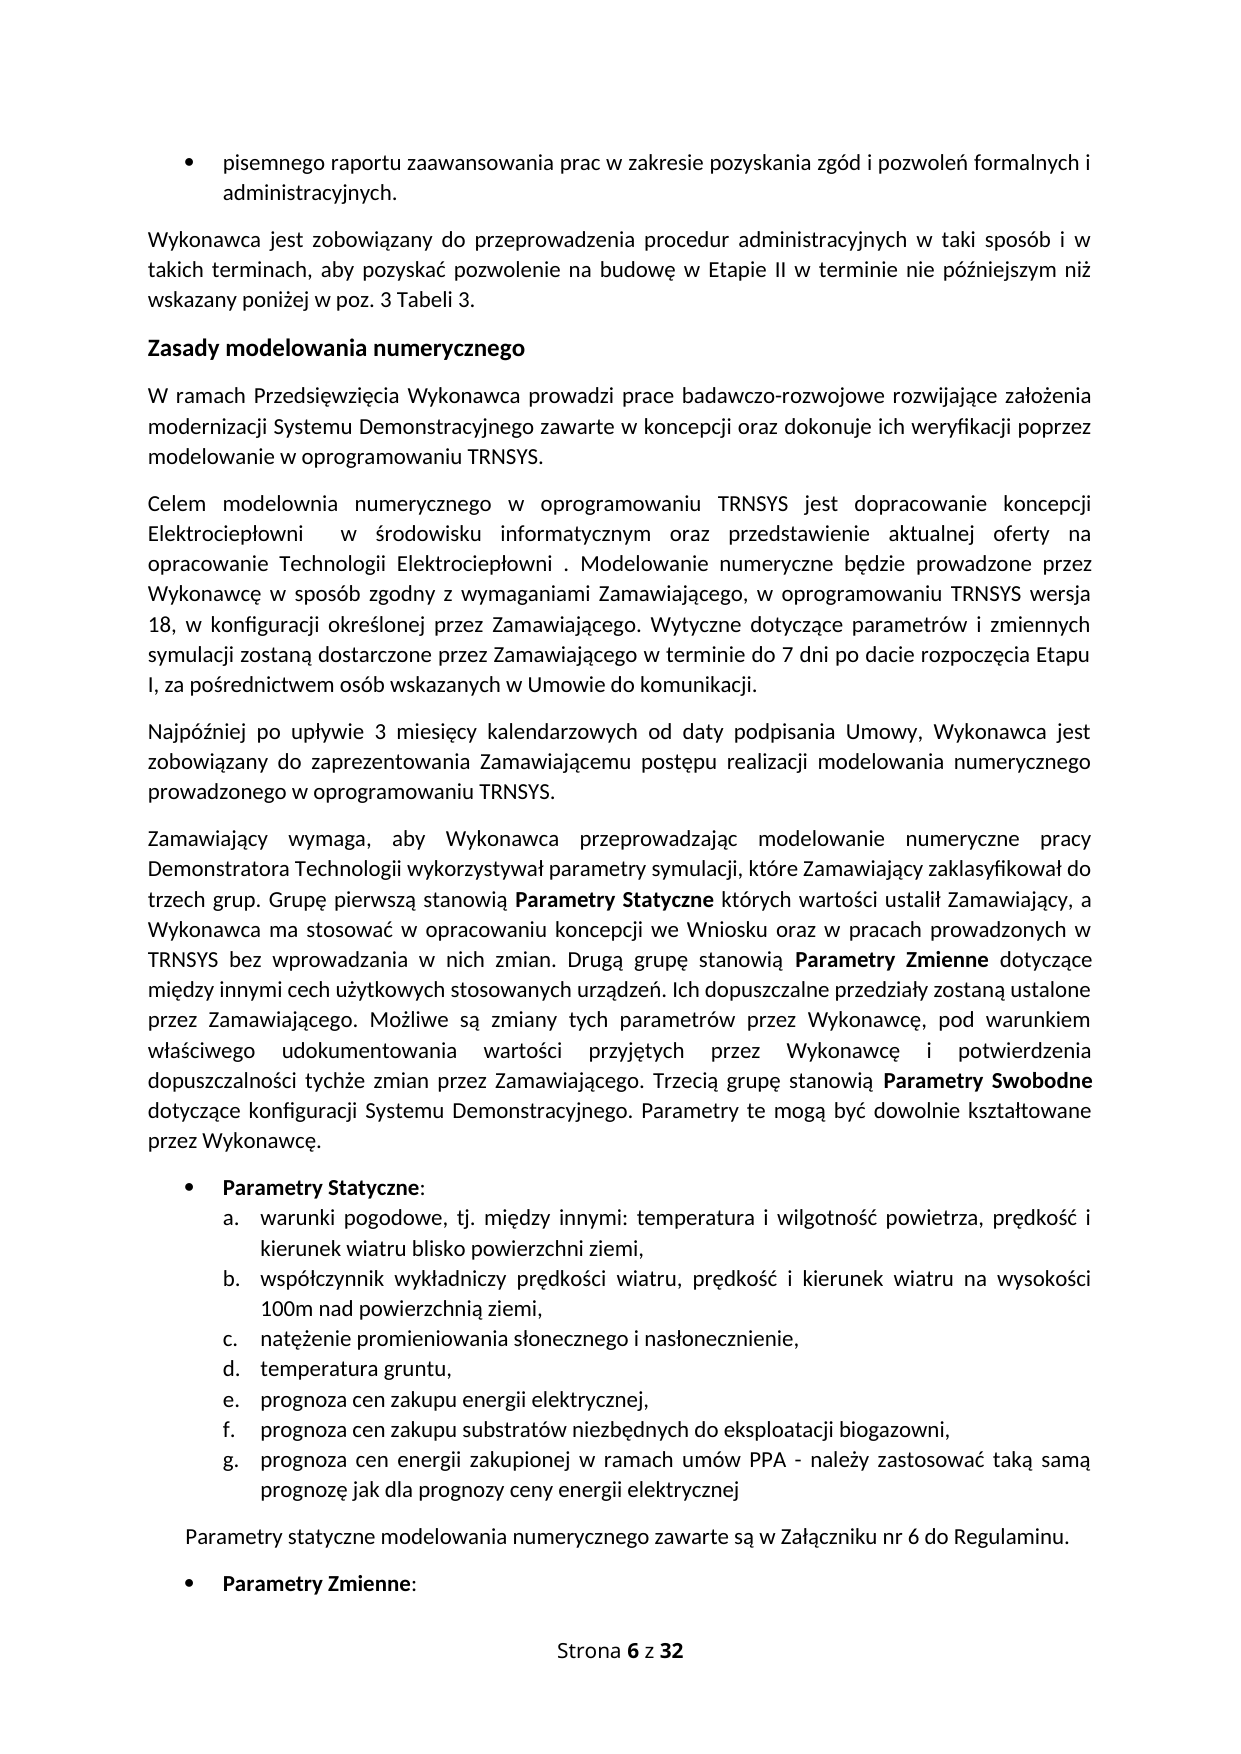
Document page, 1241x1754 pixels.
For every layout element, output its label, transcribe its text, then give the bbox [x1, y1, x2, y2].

text W ramach Przedsięwzięcia Wykonawca prowadzi prace badawczo-rozwojowe rozwijające założenia modernizacji Systemu Demonstracyjnego zawarte w koncepcji oraz dokonuje ich weryfikacji poprzez modelowanie w oprogramowaniu TRNSYS. [148, 382, 1093, 470]
list Parametry Statyczne: [185, 1173, 1093, 1201]
list prognoza cen zakupu substratów niezbędnych do eksploatacji biogazowni, [223, 1415, 1093, 1443]
list pisemnego raportu zaawansowania prac w zakresie pozyskania zgód i pozwoleń formalnych i administracyjnych. [185, 148, 1093, 206]
list Parametry Zmienne: [185, 1569, 1093, 1597]
list prognoza cen energii zakupionej w ramach umów PPA - należy zastosować taką samą prognozę jak dla prognozy ceny energii elektrycznej [223, 1445, 1093, 1503]
list prognoza cen zakupu energii elektrycznej, [223, 1385, 1093, 1413]
text Celem modelownia numerycznego w oprogramowaniu TRNSYS jest dopracowanie koncepcji Elektrociepłowni w środowisku informatycznym oraz przedstawienie aktualnej oferty na opracowanie Technologii Elektrociepłowni . Modelowanie numeryczne będzie prowadzone przez Wykonawcę w sposób zgodny z wymaganiami Zamawiającego, w oprogramowaniu TRNSYS wersja 18, w konfiguracji określonej przez Zamawiającego. Wytyczne dotyczące parametrów i zmiennych symulacji zostaną dostarczone przez Zamawiającego w terminie do 7 dni po dacie rozpoczęcia Etapu I, za pośrednictwem osób wskazanych w Umowie do komunikacji. [148, 489, 1093, 698]
list współczynnik wykładniczy prędkości wiatru, prędkość i kierunek wiatru na wysokości 100m nad powierzchnią ziemi, [223, 1264, 1093, 1322]
list warunki pogodowe, tj. między innymi: temperatura i wilgotność powietrza, prędkość i kierunek wiatru blisko powierzchni ziemi, [223, 1203, 1093, 1262]
text Zasady modelowania numerycznego [148, 332, 1093, 362]
text Wykonawca jest zobowiązany do przeprowadzenia procedur administracyjnych w taki sposób i w takich terminach, aby pozyskać pozwolenie na budowę w Etapie II w terminie nie późniejszym niż wskazany poniżej w poz. 3 Tabeli 3. [148, 225, 1093, 313]
list temperatura gruntu, [223, 1354, 1093, 1382]
list natężenie promieniowania słonecznego i nasłonecznienie, [223, 1324, 1093, 1352]
text Zamawiający wymaga, aby Wykonawca przeprowadzając modelowanie numeryczne pracy Demonstratora Technologii wykorzystywał parametry symulacji, które Zamawiający zaklasyfikował do trzech grup. Grupę pierwszą stanowią Parametry Statyczne których wartości ustalił Zamawiający, a Wykonawca ma stosować w opracowaniu koncepcji we Wniosku oraz w pracach prowadzonych w TRNSYS bez wprowadzania w nich zmian. Drugą grupę stanowią Parametry Zmienne dotyczące między innymi cech użytkowych stosowanych urządzeń. Ich dopuszczalne przedziały zostaną ustalone przez Zamawiającego. Możliwe są zmiany tych parametrów przez Wykonawcę, pod warunkiem właściwego udokumentowania wartości przyjętych przez Wykonawcę i potwierdzenia dopuszczalności tychże zmian przez Zamawiającego. Trzecią grupę stanowią Parametry Swobodne dotyczące konfiguracji Systemu Demonstracyjnego. Parametry te mogą być dowolnie kształtowane przez Wykonawcę. [148, 824, 1093, 1154]
text Parametry statyczne modelowania numerycznego zawarte są w Załączniku nr 6 do Regulaminu. [185, 1522, 1093, 1550]
text Najpóźniej po upływie 3 miesięcy kalendarzowych od daty podpisania Umowy, Wykonawca jest zobowiązany do zaprezentowania Zamawiającemu postępu realizacji modelowania numerycznego prowadzonego w oprogramowaniu TRNSYS. [148, 717, 1093, 805]
